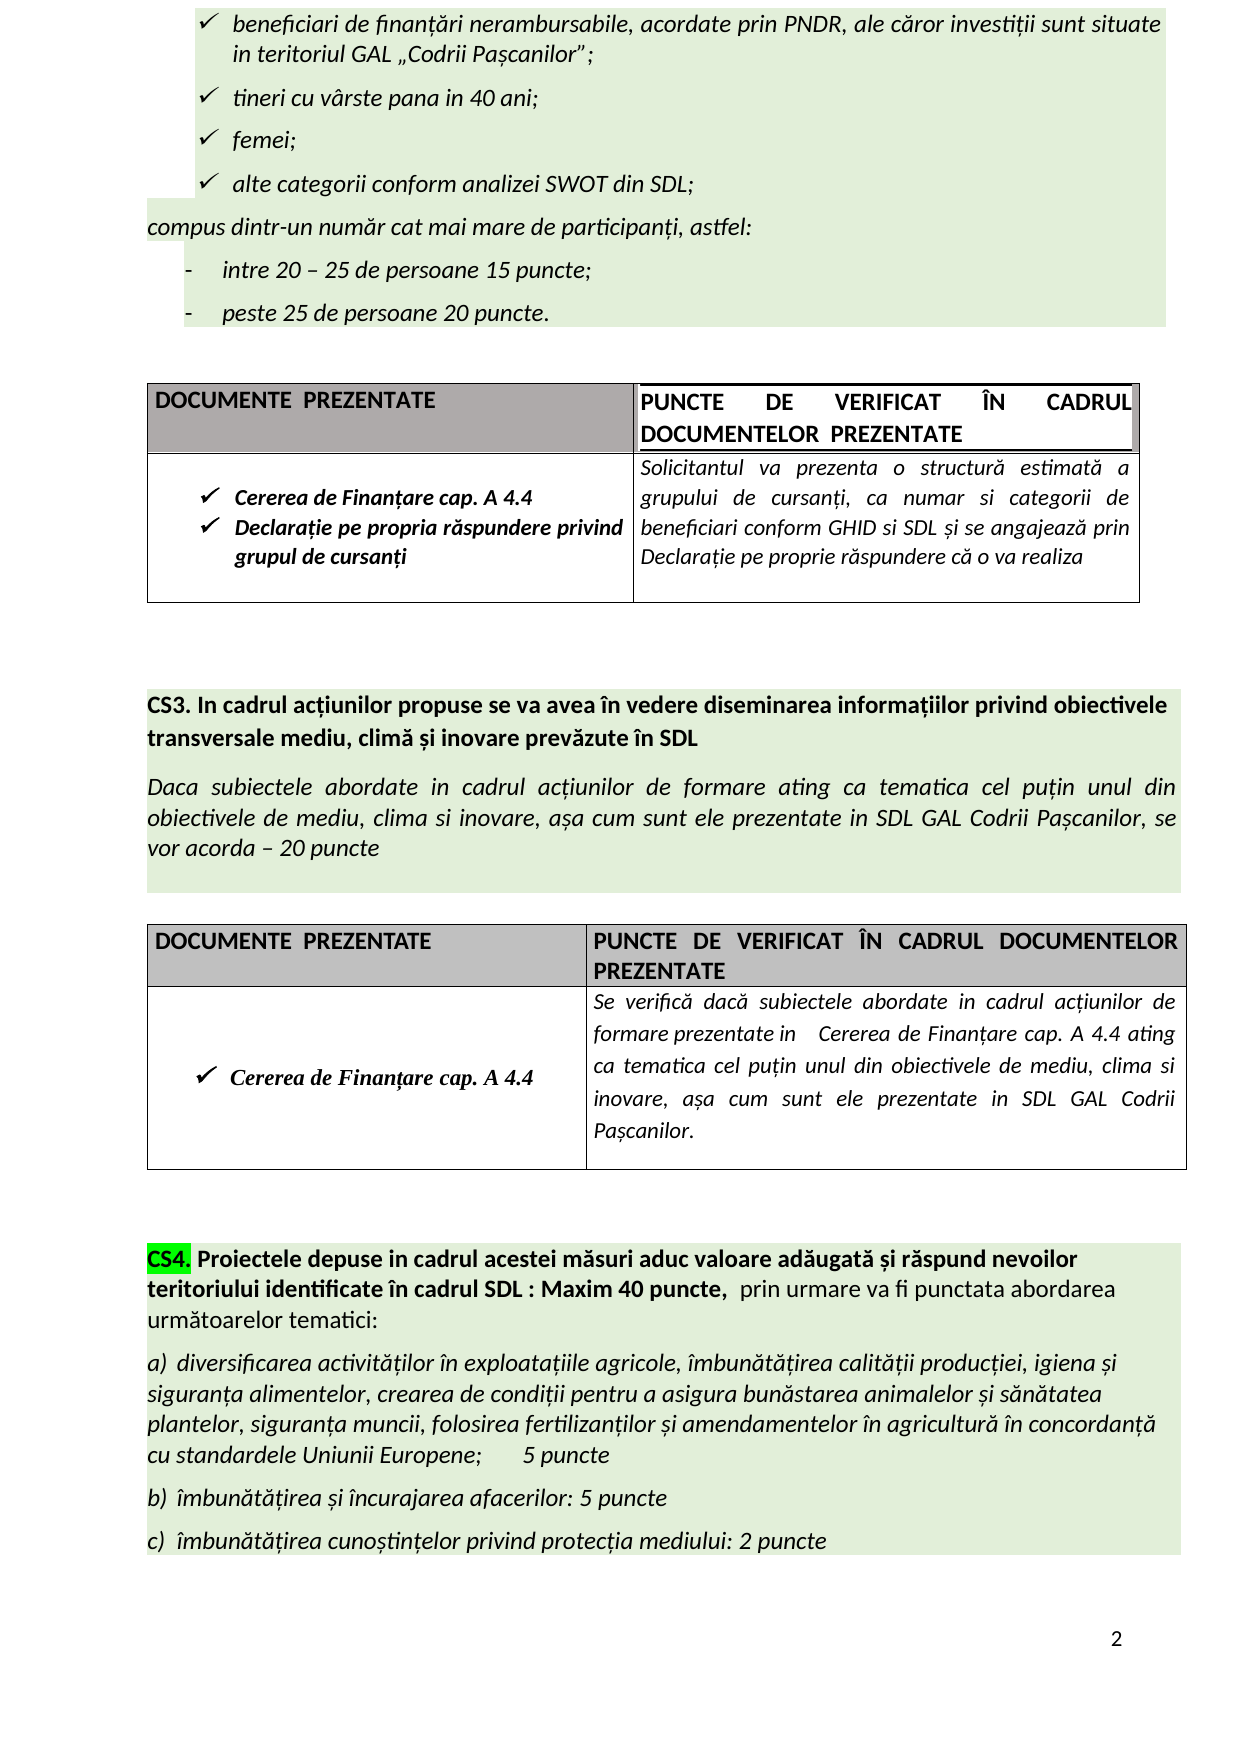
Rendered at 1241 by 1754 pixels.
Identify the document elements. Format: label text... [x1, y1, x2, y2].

table_header PUNCTE DE VERIFICAT ÎN CADRUL DOCUMENTELOR PREZENTATE [587, 925, 1186, 986]
list alte categorii conform analizei SWOT din SDL; [195, 168, 1166, 198]
text c) îmbunătățirea cunoștințelor privind protecția mediului: 2 puncte [147, 1525, 1181, 1555]
list peste 25 de persoane 20 puncte. [184, 297, 1166, 327]
text Daca subiectele abordate in cadrul acțiunilor de formare ating ca tematica cel puțin unul din obiectivele de mediu, clima si inovare, așa cum sunt ele prezentate in SDL GAL Codrii Pașcanilor, se vor acorda – 20 puncte [147, 771, 1181, 893]
list femei; [195, 125, 1166, 155]
text CS3. In cadrul acțiunilor propuse se va avea în vedere diseminarea informațiilor privind obiectivele transversale mediu, climă și inovare prevăzute în SDL [147, 689, 1181, 752]
list beneficiari de finanțări nerambursabile, acordate prin PNDR, ale căror investiții sunt situate in teritoriul GAL „Codrii Pașcanilor”; [195, 8, 1166, 69]
list tineri cu vârste pana in 40 ani; [195, 82, 1166, 112]
text CS4. Proiectele depuse in cadrul acestei măsuri aduc valoare adăugată și răspund nevoilor teritoriului identificate în cadrul SDL : Maxim 40 puncte, prin urmare va fi punctata abordarea următoarelor tematici: [147, 1243, 1181, 1335]
table_cell Solicitantul va prezenta o structură estimată a grupului de cursanți, ca numar si categorii de beneficiari conform GHID si SDL și se angajează prin Declarație pe proprie răspundere că o va realiza [634, 454, 1139, 602]
table_header DOCUMENTE PREZENTATE [148, 384, 633, 452]
table_cell Cererea de Finanțare cap. A 4.4 Declarație pe propria răspundere privind grupul de cursanți [148, 454, 633, 602]
list intre 20 – 25 de persoane 15 puncte; [184, 254, 1166, 284]
text compus dintr-un număr cat mai mare de participanți, astfel: [147, 211, 1166, 241]
table_header PUNCTE DE VERIFICAT ÎN CADRUL DOCUMENTELOR PREZENTATE [634, 384, 1139, 452]
text a) diversificarea activităților în exploatațiile agricole, îmbunătățirea calității producției, igiena și siguranța alimentelor, crearea de condiții pentru a asigura bunăstarea animalelor și sănătatea plantelor, siguranța muncii, folosirea fertilizanților și amendamentelor în agricultură în concordanță cu standardele Uniunii Europene; 5 puncte [147, 1347, 1181, 1469]
table_cell Se verifică dacă subiectele abordate in cadrul acțiunilor de formare prezentate in Cererea de Finanțare cap. A 4.4 ating ca tematica cel puțin unul din obiectivele de mediu, clima si inovare, așa cum sunt ele prezentate in SDL GAL Codrii Pașcanilor. [587, 987, 1186, 1168]
table_cell Cererea de Finanțare cap. A 4.4 [148, 987, 586, 1168]
table_header DOCUMENTE PREZENTATE [148, 925, 586, 986]
text b) îmbunătățirea și încurajarea afacerilor: 5 puncte [147, 1482, 1181, 1512]
